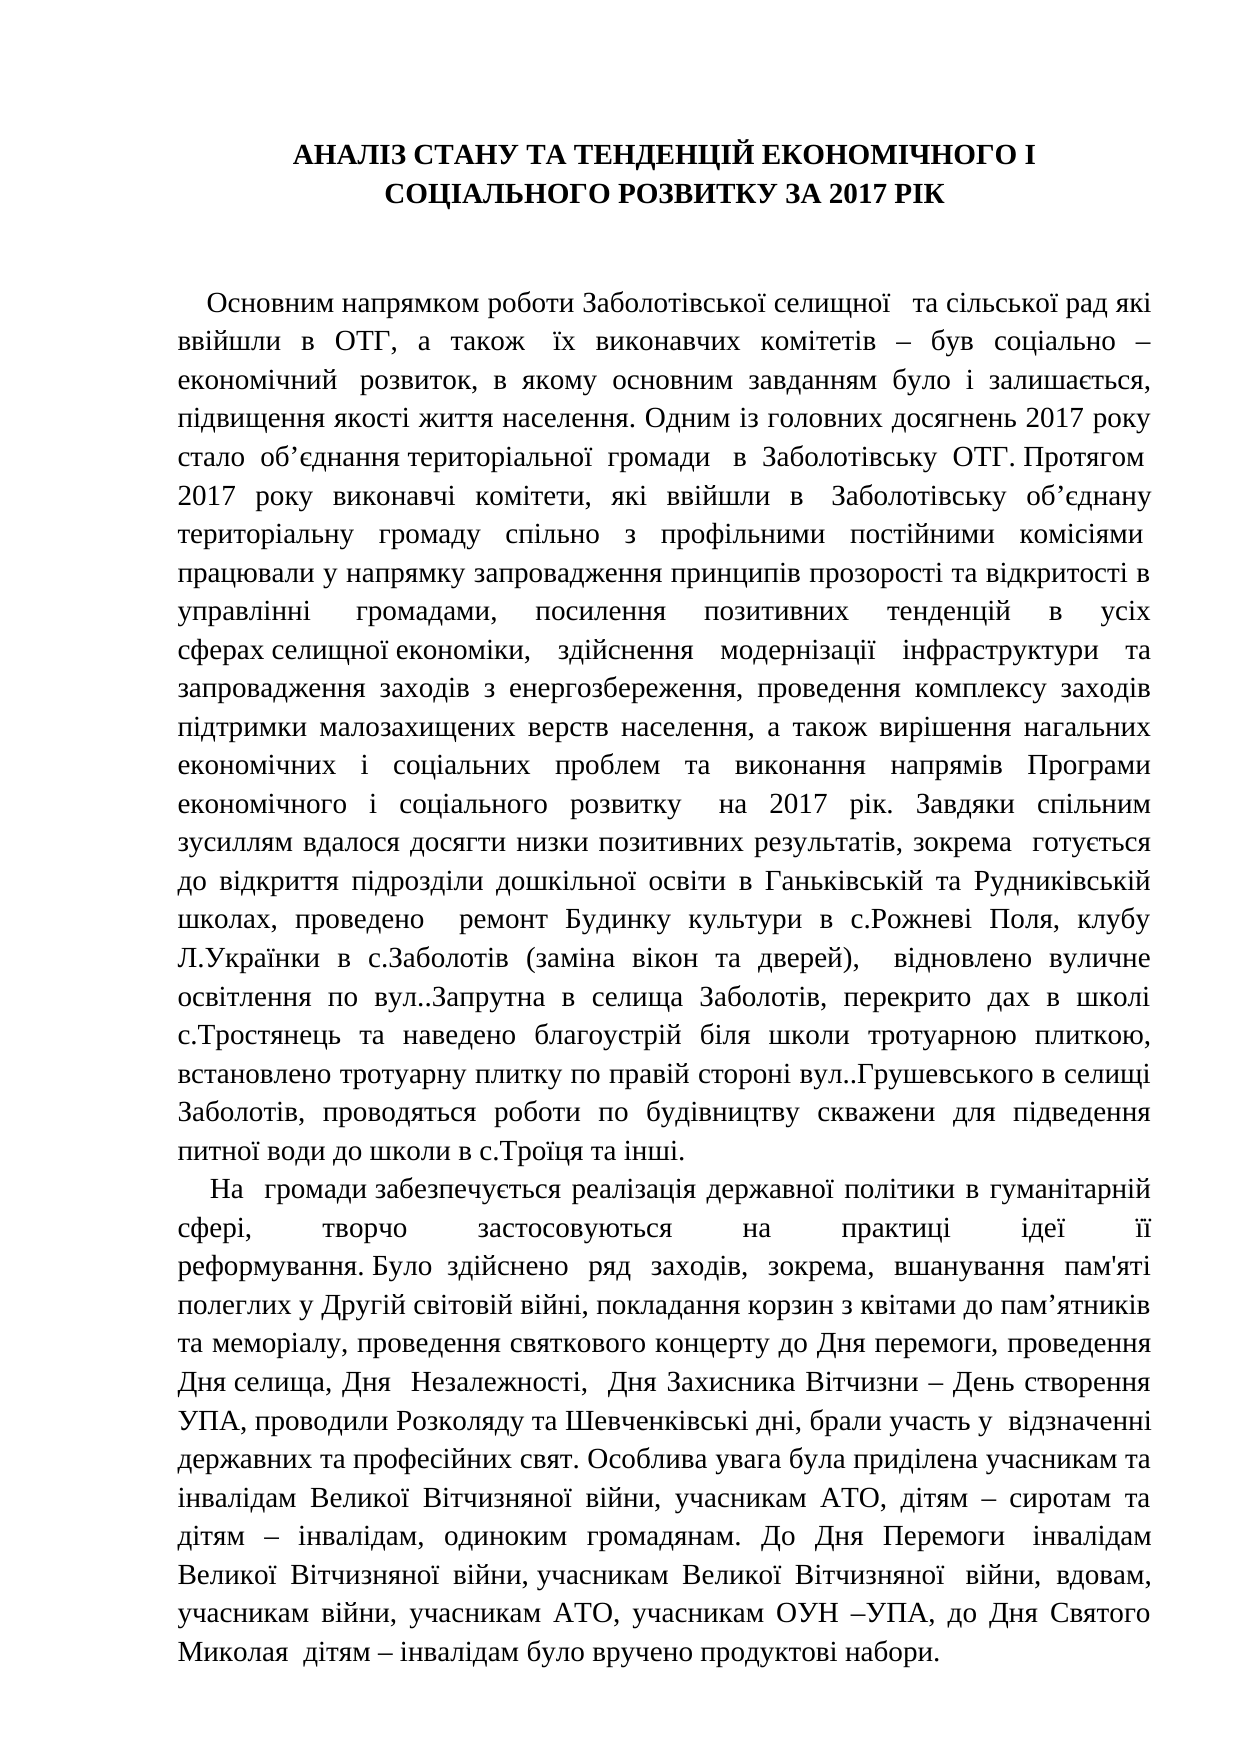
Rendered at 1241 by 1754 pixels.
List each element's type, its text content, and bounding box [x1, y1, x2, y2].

text АНАЛІЗ СТАНУ ТА ТЕНДЕНЦІЙ ЕКОНОМІЧНОГО І СОЦІАЛЬНОГО РОЗВИТКУ ЗА 2017 РІК [177, 137, 1152, 209]
text Основним напрямком роботи Заболотівської селищної та сільської рад які ввійшли в ОТГ, а також їх виконавчих комітетів – був соціально – економічний розвиток, в якому основним завданням було і залишається, підвищення якості життя населення. Одним із головних досягнень 2017 року стало об’єднання територіальної громади в Заболотівську ОТГ. Протягом 2017 року виконавчі комітети, які ввійшли в Заболотівську об’єднану територіальну громаду спільно з профільними постійними комісіями працювали у напрямку запровадження принципів прозорості та відкритості в управлінні громадами, посилення позитивних тенденцій в усіх сферах селищної економіки, здійснення модернізації інфраструктури та запровадження заходів з енергозбереження, проведення комплексу заходів підтримки малозахищених верств населення, а також вирішення нагальних економічних і соціальних проблем та виконання напрямів Програми економічного і соціального розвитку на 2017 рік. Завдяки спільним зусиллям вдалося досягти низки позитивних результатів, зокрема готується до відкриття підрозділи дошкільної освіти в Ганьківській та Рудниківській школах, проведено ремонт Будинку культури в с.Рожневі Поля, клубу Л.Українки в с.Заболотів (заміна вікон та дверей), відновлено вуличне освітлення по вул..Запрутна в селища Заболотів, перекрито дах в школі с.Тростянець та наведено благоустрій біля школи тротуарною плиткою, встановлено тротуарну плитку по правій стороні вул..Грушевського в селищі Заболотів, проводяться роботи по будівництву скважени для підведення питної води до школи в с.Троїця та інші. [177, 285, 1152, 1166]
text На громади забезпечується реалізація державної політики в гуманітарній сфері, творчо застосовуються на практиці ідеї її реформування. Було здійснено ряд заходів, зокрема, вшанування пам'яті полеглих у Другій світовій війні, покладання корзин з квітами до пам’ятників та меморіалу, проведення святкового концерту до Дня перемоги, проведення Дня селища, Дня Незалежності, Дня Захисника Вітчизни – День створення УПА, проводили Розколяду та Шевченківські дні, брали участь у відзначенні державних та професійних свят. Особлива увага була приділена учасникам та інвалідам Великої Вітчизняної війни, учасникам АТО, дітям – сиротам та дітям – інвалідам, одиноким громадянам. До Дня Перемоги інвалідам Великої Вітчизняної війни, учасникам Великої Вітчизняної війни, вдовам, учасникам війни, учасникам АТО, учасникам ОУН –УПА, до Дня Святого Миколая дітям – інвалідам було вручено продуктові набори. [177, 1171, 1152, 1667]
